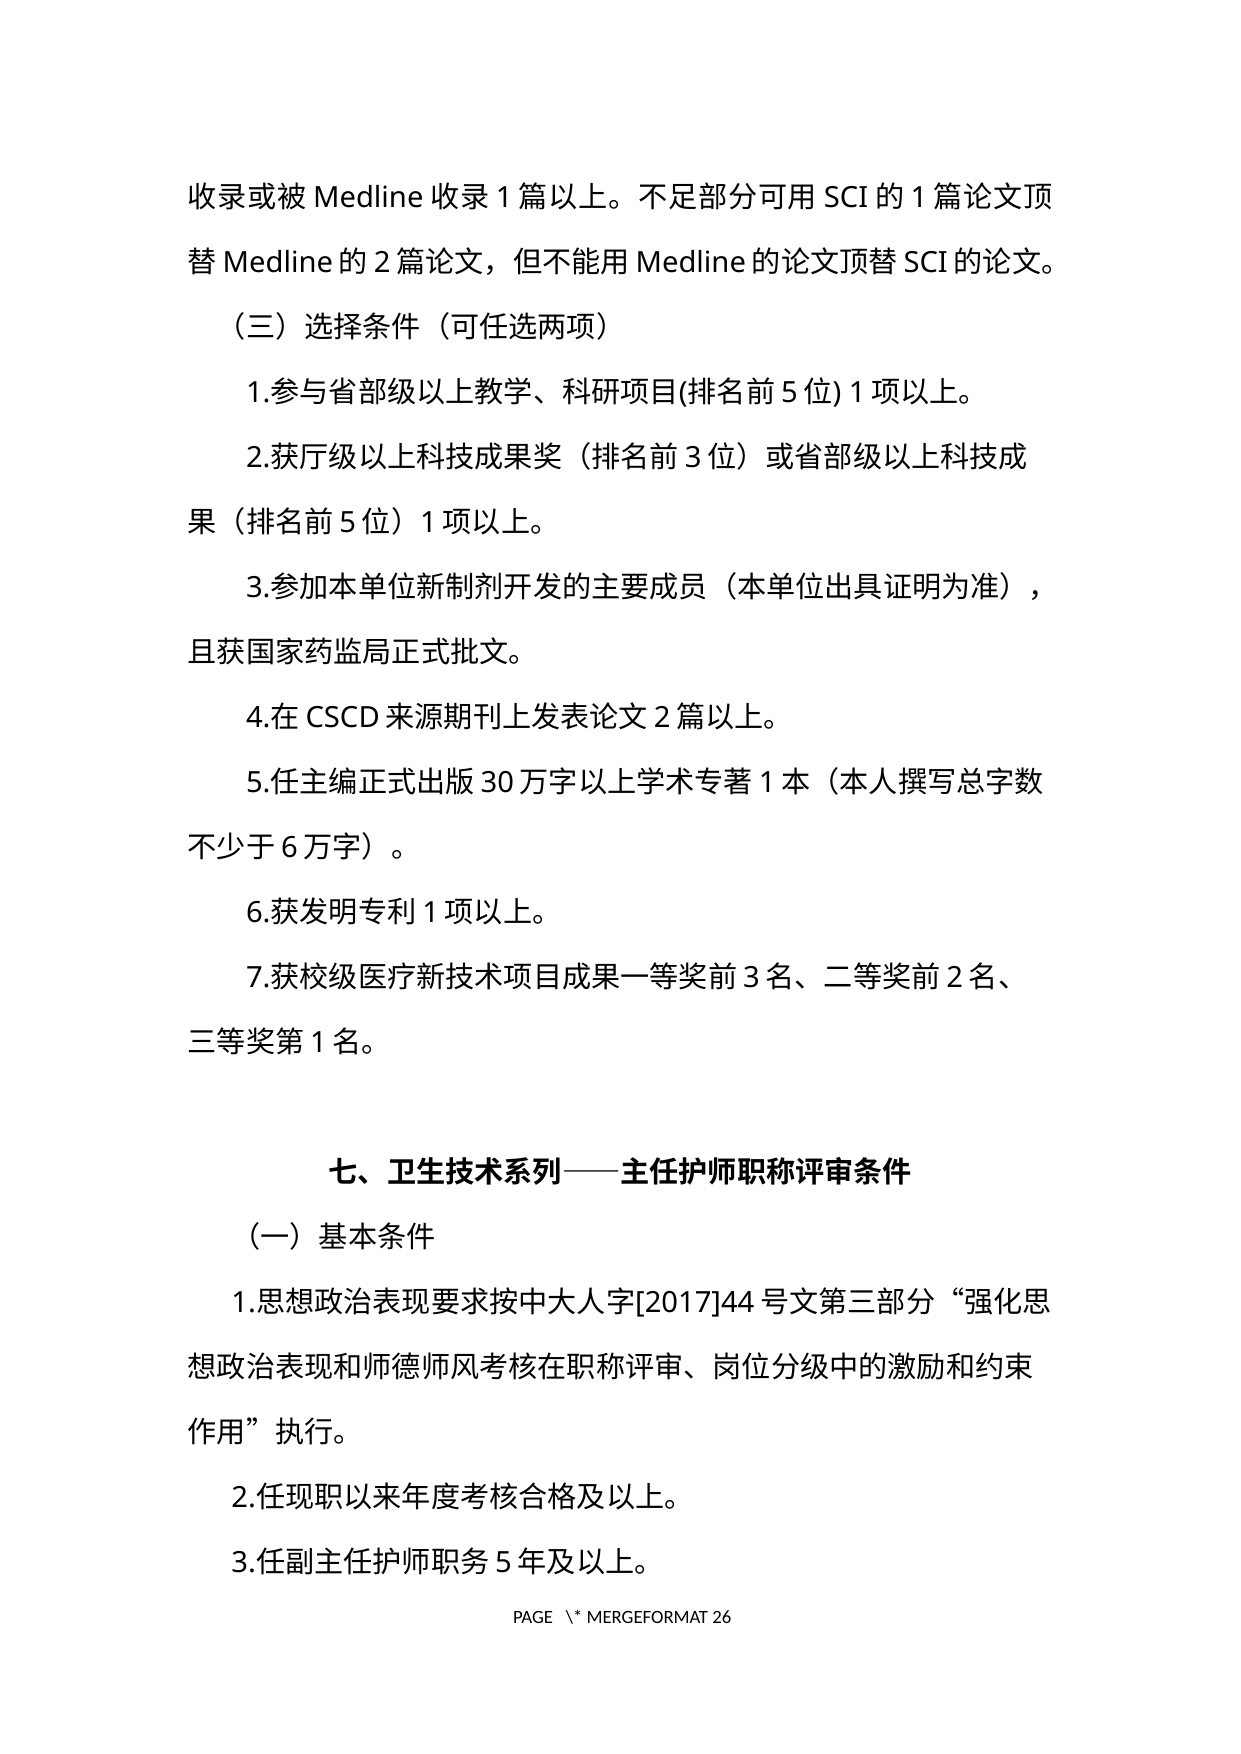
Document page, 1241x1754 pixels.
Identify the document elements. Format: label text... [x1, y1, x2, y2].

text 1.思想政治表现要求按中大人字[2017]44号文第三部分“强化思想政治表现和师德师风考核在职称评审、岗位分级中的激励和约束作用”执行。 [187, 1267, 1053, 1462]
text 4.在CSCD来源期刊上发表论文2篇以上。 [187, 682, 1053, 747]
text 3.参加本单位新制剂开发的主要成员（本单位出具证明为准），且获国家药监局正式批文。 [187, 552, 1053, 682]
text 1.参与省部级以上教学、科研项目(排名前5位) 1项以上。 [187, 357, 1053, 422]
text 5.任主编正式出版30万字以上学术专著1本（本人撰写总字数不少于6万字）。 [187, 747, 1053, 877]
text 2.获厅级以上科技成果奖（排名前3位）或省部级以上科技成果（排名前5位）1项以上。 [187, 422, 1053, 552]
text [187, 162, 1053, 292]
text （三）选择条件（可任选两项） [187, 292, 1053, 357]
text 七、卫生技术系列——主任护师职称评审条件 [187, 1137, 1053, 1202]
text 2.任现职以来年度考核合格及以上。 [187, 1462, 1053, 1527]
text （一）基本条件 [231, 1202, 1053, 1267]
text 6.获发明专利1项以上。 [187, 877, 1053, 942]
text 7.获校级医疗新技术项目成果一等奖前3名、二等奖前2名、三等奖第1名。 [187, 942, 1053, 1072]
text 3.任副主任护师职务5年及以上。 [187, 1527, 1053, 1592]
